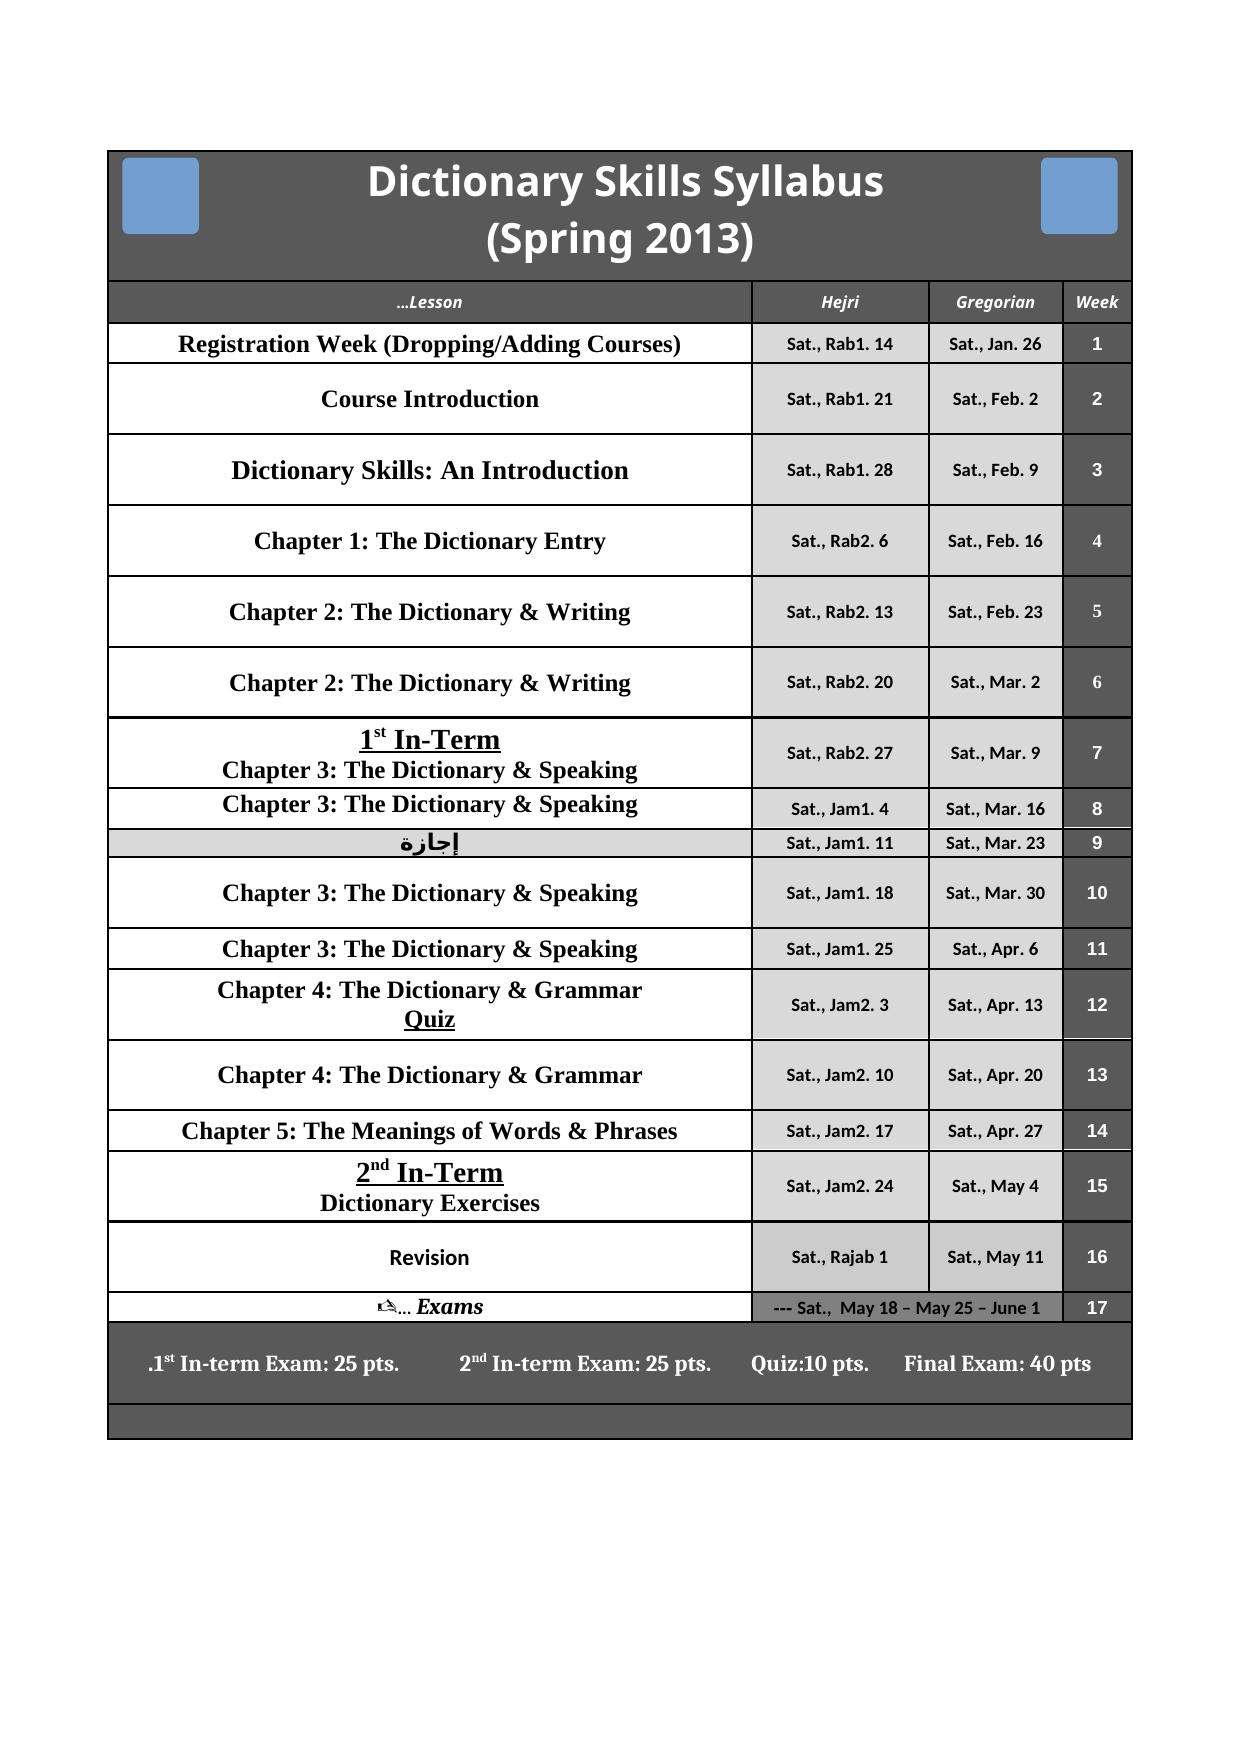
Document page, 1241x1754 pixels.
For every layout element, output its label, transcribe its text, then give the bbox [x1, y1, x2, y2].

table_cell Revision [109, 1223, 751, 1291]
table_cell Sat., Mar. 23 [930, 830, 1062, 856]
table_cell Dictionary Skills: An Introduction [109, 435, 751, 504]
table_cell Sat., May 4 [930, 1152, 1062, 1220]
table_cell Sat., Mar. 2 [930, 648, 1062, 716]
table_cell Sat., May 18 – May 25 – June 1 --- [753, 1293, 1062, 1321]
table_cell Course Introduction [109, 364, 751, 433]
table_cell Chapter 3: The Dictionary & Speaking [109, 929, 751, 968]
table_cell Sat., Apr. 13 [930, 970, 1062, 1038]
table_cell Sat., Rab1. 21 [753, 364, 928, 433]
table_cell Sat., Rab1. 28 [753, 435, 928, 504]
table_cell Sat., Apr. 6 [930, 929, 1062, 968]
table_cell Chapter 1: The Dictionary Entry [109, 506, 751, 575]
table_cell 11 [1064, 929, 1131, 968]
table_cell 16 [1064, 1223, 1131, 1291]
table_cell Sat., Feb. 9 [930, 435, 1062, 504]
table_cell 17 [1064, 1293, 1131, 1321]
table_cell Sat., Jam1. 18 [753, 858, 928, 927]
table_cell 10 [1064, 858, 1131, 927]
table_cell Sat., Feb. 23 [930, 577, 1062, 646]
table_cell 1st In-term Exam: 25 pts. 2nd In-term Exam: 25 pts. Quiz:10 pts. Final Exam: 40 pts. [109, 1323, 1131, 1403]
table_cell Chapter 5: The Meanings of Words & Phrases [109, 1111, 751, 1149]
table_cell Gregorian [930, 282, 1062, 322]
table_cell 5 [1064, 577, 1131, 646]
table_cell Sat., Jam1. 11 [753, 830, 928, 856]
table_cell Chapter 2: The Dictionary & Writing [109, 648, 751, 716]
table_cell 8 [1064, 789, 1131, 827]
table_cell Sat., Jam2. 24 [753, 1152, 928, 1220]
table_cell Week [1064, 282, 1131, 322]
table_cell Chapter 4: The Dictionary & Grammar Quiz [109, 970, 751, 1038]
table_cell Sat., Mar. 9 [930, 719, 1062, 787]
table_cell [109, 1405, 1131, 1438]
table_cell 3 [1064, 435, 1131, 504]
table_cell 1 [1064, 324, 1131, 362]
table_cell Chapter 4: The Dictionary & Grammar [109, 1041, 751, 1109]
table_cell Chapter 3: The Dictionary & Speaking [109, 858, 751, 927]
table_header Dictionary Skills Syllabus (Spring 2013) [109, 152, 1131, 280]
table_cell Sat., Rab2. 27 [753, 719, 928, 787]
table_cell Sat., Mar. 16 [930, 789, 1062, 827]
table_cell Sat., Jan. 26 [930, 324, 1062, 362]
table_cell Sat., Jam1. 25 [753, 929, 928, 968]
table_cell 2 [1064, 364, 1131, 433]
table_cell 2nd In-Term Dictionary Exercises [109, 1152, 751, 1220]
table_cell 14 [1064, 1111, 1131, 1149]
table_cell Lesson... [109, 282, 751, 322]
table_cell Sat., Rab2. 13 [753, 577, 928, 646]
table_cell إجازة [109, 830, 751, 856]
table_cell Sat., May 11 [930, 1223, 1062, 1291]
table_cell Sat., Jam1. 4 [753, 789, 928, 827]
table_cell Sat., Rajab 1 [753, 1223, 928, 1291]
table_cell Sat., Apr. 20 [930, 1041, 1062, 1109]
table_cell Chapter 3: The Dictionary & Speaking [109, 789, 751, 827]
table_cell 7 [1064, 719, 1131, 787]
table_cell Sat., Jam2. 17 [753, 1111, 928, 1149]
table_cell 12 [1064, 970, 1131, 1038]
table_cell Sat., Feb. 16 [930, 506, 1062, 575]
table_cell ... Exams [109, 1293, 751, 1321]
table_cell Registration Week (Dropping/Adding Courses) [109, 324, 751, 362]
table_cell 13 [1064, 1041, 1131, 1109]
table_cell 4 [1064, 506, 1131, 575]
table_cell 1st In-Term Chapter 3: The Dictionary & Speaking [109, 719, 751, 787]
table_cell Sat., Feb. 2 [930, 364, 1062, 433]
table_cell Sat., Rab2. 20 [753, 648, 928, 716]
table_cell Sat., Rab1. 14 [753, 324, 928, 362]
table_cell Sat., Jam2. 3 [753, 970, 928, 1038]
table_cell Sat., Jam2. 10 [753, 1041, 928, 1109]
table_cell Chapter 2: The Dictionary & Writing [109, 577, 751, 646]
table_cell Hejri [753, 282, 928, 322]
table_cell 15 [1064, 1152, 1131, 1220]
table_cell Sat., Rab2. 6 [753, 506, 928, 575]
table_cell 9 [1064, 830, 1131, 856]
table_cell 6 [1064, 648, 1131, 716]
table_cell Sat., Mar. 30 [930, 858, 1062, 927]
table_cell Sat., Apr. 27 [930, 1111, 1062, 1149]
